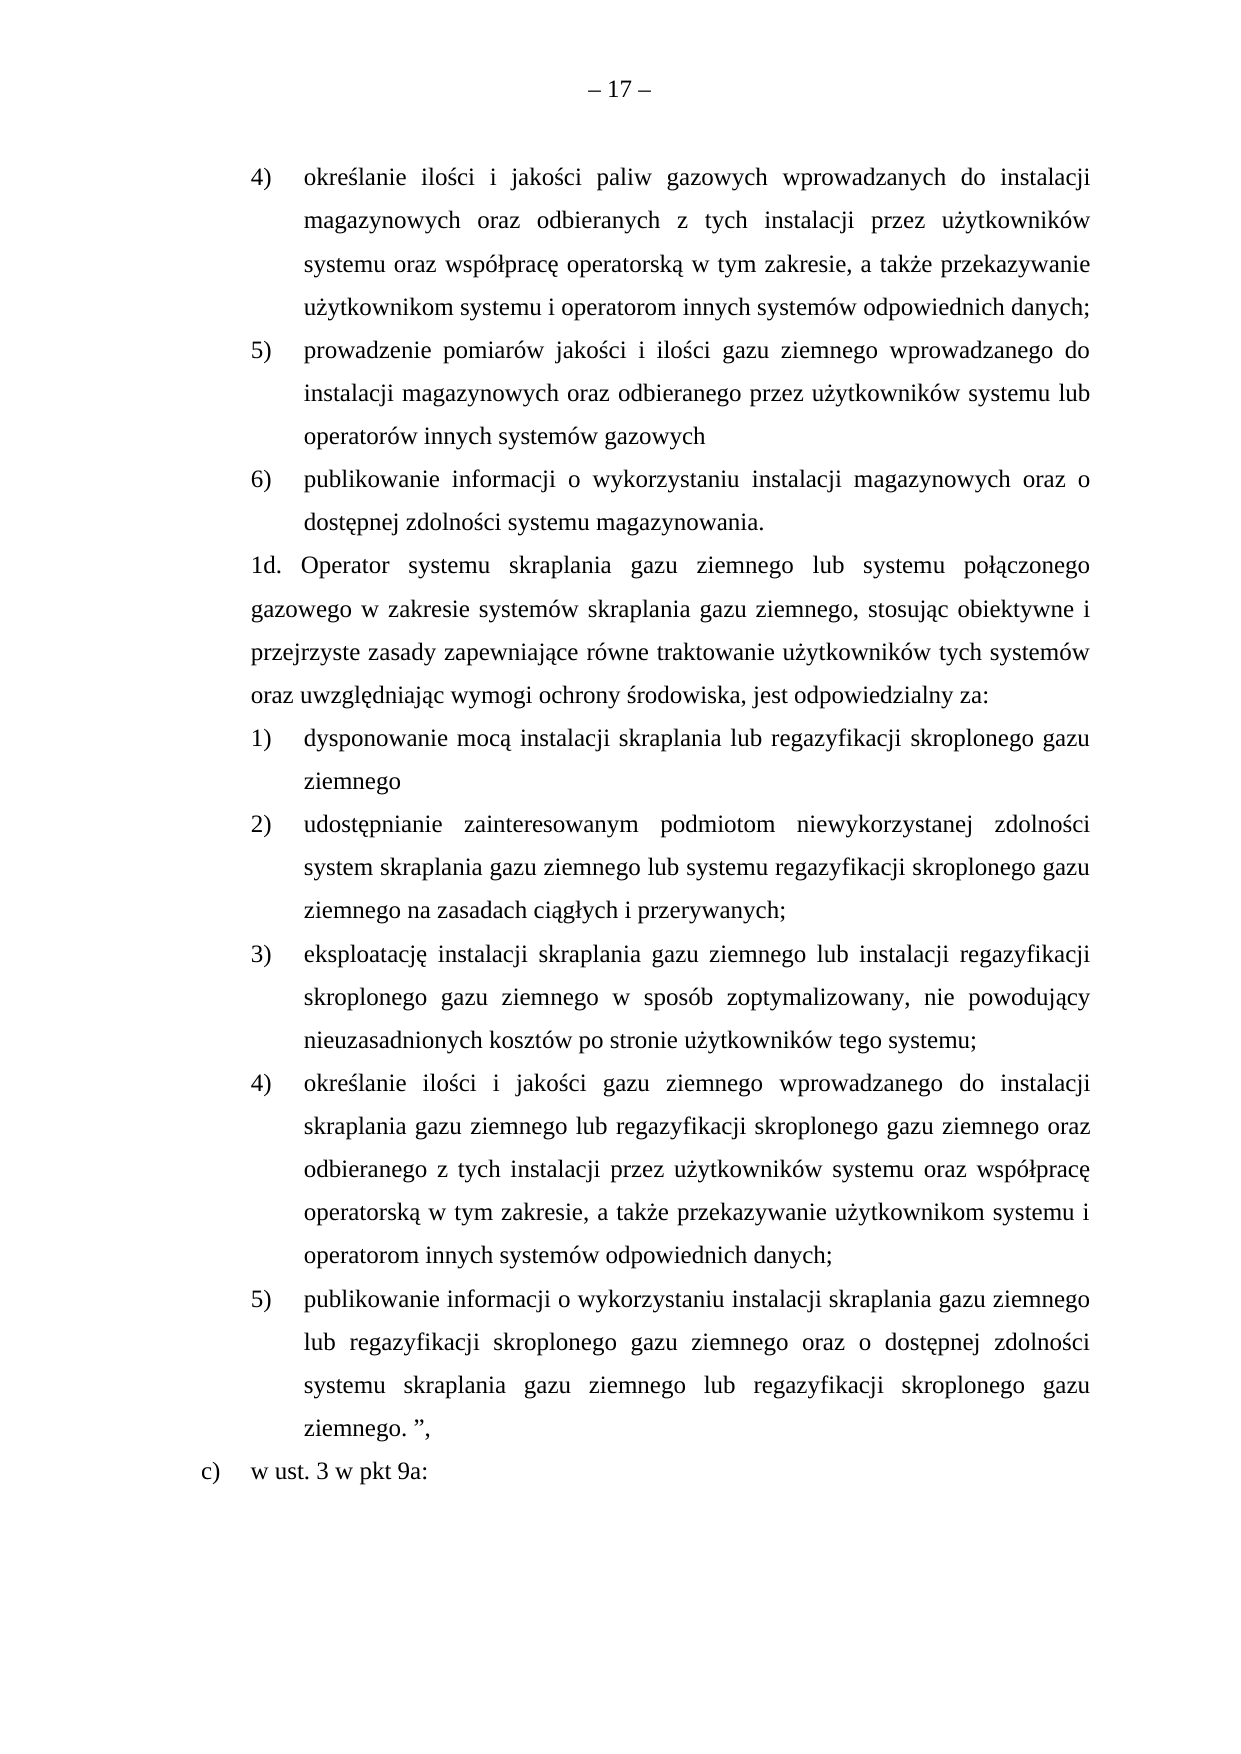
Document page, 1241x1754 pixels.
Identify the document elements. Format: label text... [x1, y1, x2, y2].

text 1d. Operator systemu skraplania gazu ziemnego lub systemu połączonego gazowego w zakresie systemów skraplania gazu ziemnego, stosując obiektywne i przejrzyste zasady zapewniające równe traktowanie użytkowników tych systemów oraz uwzględniając wymogi ochrony środowiska, jest odpowiedzialny za: [251, 551, 1091, 709]
text c) w ust. 3 w pkt 9a: [201, 1456, 1091, 1485]
text 1) dysponowanie mocą instalacji skraplania lub regazyfikacji skroplonego gazu ziemnego [251, 723, 1091, 795]
text 6) publikowanie informacji o wykorzystaniu instalacji magazynowych oraz o dostępnej zdolności systemu magazynowania. [251, 464, 1091, 536]
text 4) określanie ilości i jakości paliw gazowych wprowadzanych do instalacji magazynowych oraz odbieranych z tych instalacji przez użytkowników systemu oraz współpracę operatorską w tym zakresie, a także przekazywanie użytkownikom systemu i operatorom innych systemów odpowiednich danych; [251, 162, 1091, 321]
text 3) eksploatację instalacji skraplania gazu ziemnego lub instalacji regazyfikacji skroplonego gazu ziemnego w sposób zoptymalizowany, nie powodujący nieuzasadnionych kosztów po stronie użytkowników tego systemu; [251, 939, 1091, 1054]
text 5) publikowanie informacji o wykorzystaniu instalacji skraplania gazu ziemnego lub regazyfikacji skroplonego gazu ziemnego oraz o dostępnej zdolności systemu skraplania gazu ziemnego lub regazyfikacji skroplonego gazu ziemnego. ”, [251, 1284, 1091, 1442]
text 5) prowadzenie pomiarów jakości i ilości gazu ziemnego wprowadzanego do instalacji magazynowych oraz odbieranego przez użytkowników systemu lub operatorów innych systemów gazowych [251, 335, 1091, 450]
text 2) udostępnianie zainteresowanym podmiotom niewykorzystanej zdolności system skraplania gazu ziemnego lub systemu regazyfikacji skroplonego gazu ziemnego na zasadach ciągłych i przerywanych; [251, 809, 1091, 924]
text 4) określanie ilości i jakości gazu ziemnego wprowadzanego do instalacji skraplania gazu ziemnego lub regazyfikacji skroplonego gazu ziemnego oraz odbieranego z tych instalacji przez użytkowników systemu oraz współpracę operatorską w tym zakresie, a także przekazywanie użytkownikom systemu i operatorom innych systemów odpowiednich danych; [251, 1068, 1091, 1269]
